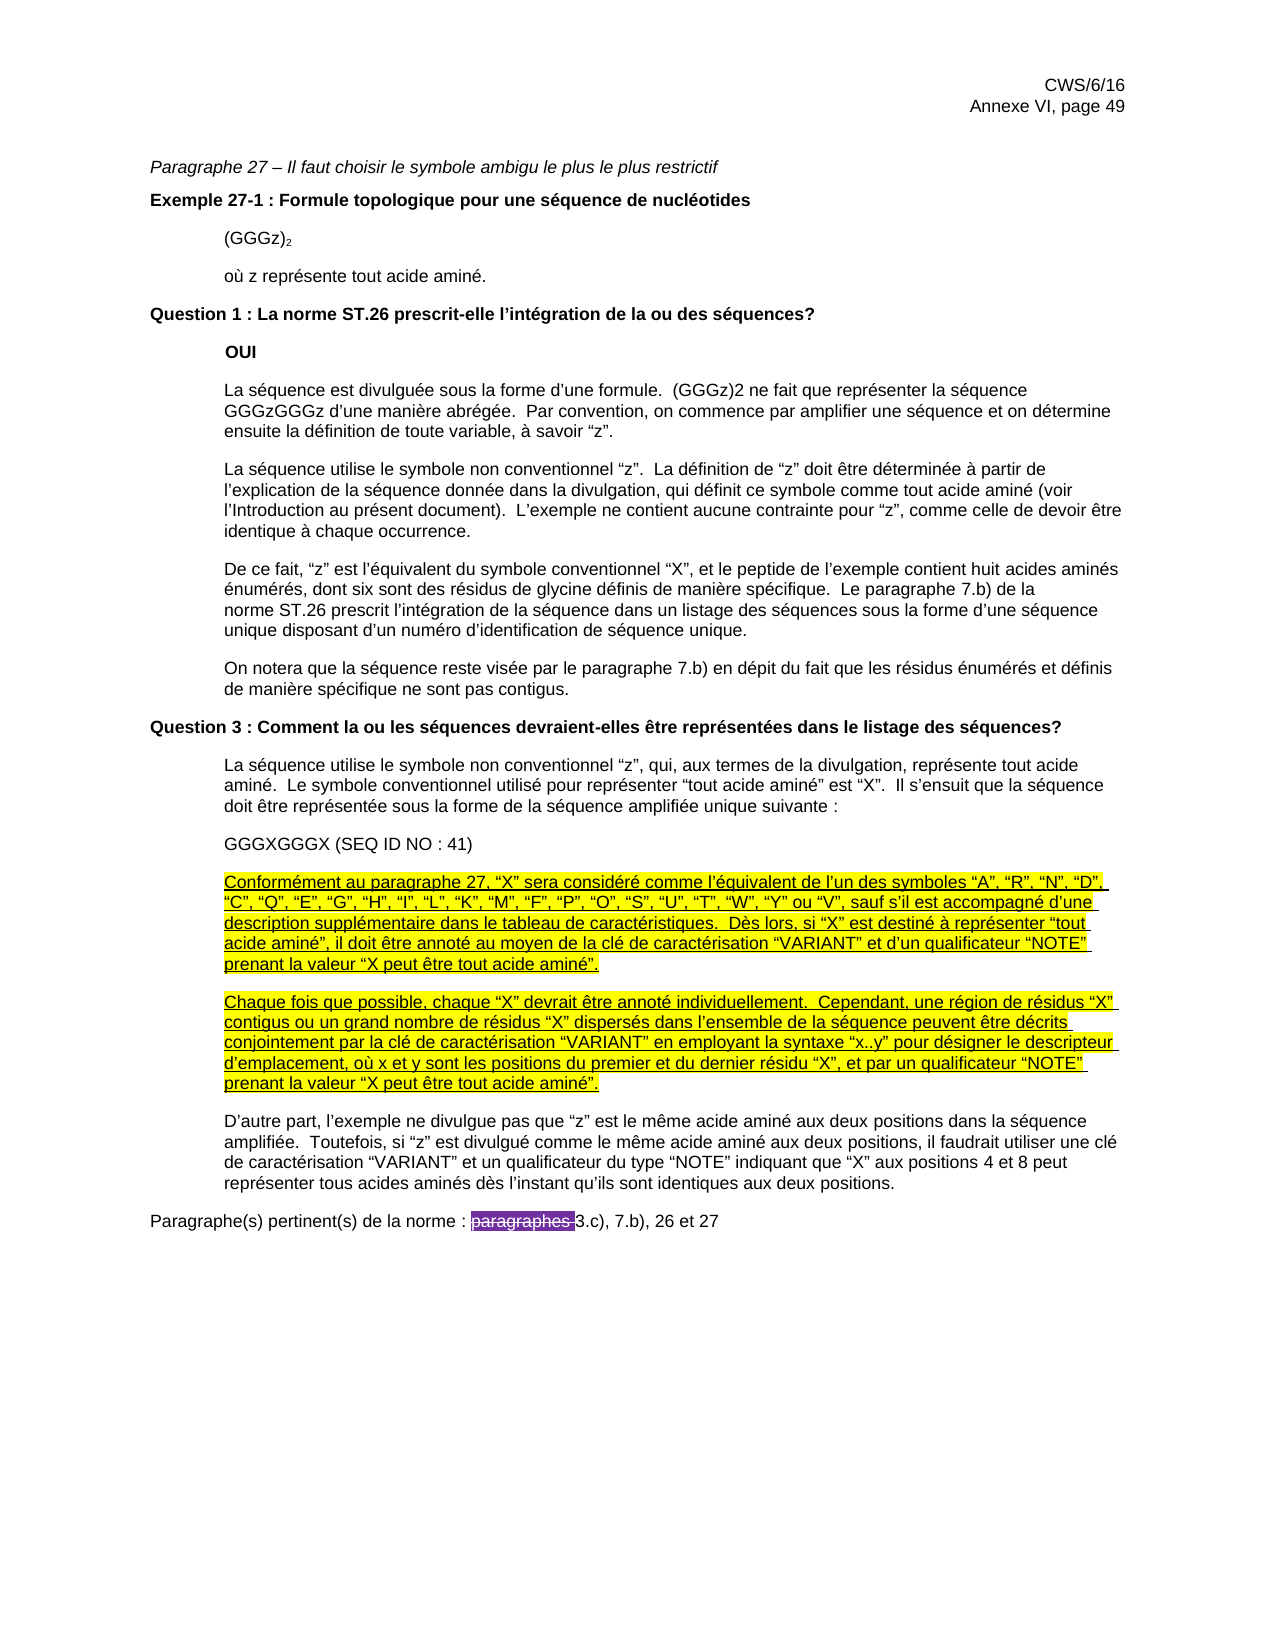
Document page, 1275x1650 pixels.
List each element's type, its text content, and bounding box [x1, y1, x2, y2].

text (GGGz)2 [224, 228, 1125, 248]
text OUI [225, 342, 1125, 362]
text Chaque fois que possible, chaque “X” devrait être annoté individuellement. Cependant, une région de résidus “X” contigus ou un grand nombre de résidus “X” dispersés dans l’ensemble de la séquence peuvent être décrits conjointement par la clé de caractérisation “VARIANT” en employant la syntaxe “x..y” pour désigner le descripteur d’emplacement, où x et y sont les positions du premier et du dernier résidu “X”, et par un qualificateur “NOTE” prenant la valeur “X peut être tout acide aminé”. [599, 991, 1125, 1093]
text La séquence est divulguée sous la forme d’une formule. (GGGz)2 ne fait que représenter la séquence GGGzGGGz d’une manière abrégée. Par convention, on commence par amplifier une séquence et on détermine ensuite la définition de toute variable, à savoir “z”. [224, 380, 1125, 441]
text Paragraphe(s) pertinent(s) de la norme : paragraphes 3.c), 7.b), 26 et 27 [575, 1211, 1125, 1231]
text Exemple 27-1 : Formule topologique pour une séquence de nucléotides [150, 189, 1125, 210]
text Question 1 : La norme ST.26 prescrit-elle l’intégration de la ou des séquences? [150, 304, 1125, 324]
text GGGXGGGX (SEQ ID NO : 41) [224, 833, 1125, 854]
text où z représente tout acide aminé. [224, 266, 1125, 286]
text On notera que la séquence reste visée par le paragraphe 7.b) en dépit du fait que les résidus énumérés et définis de manière spécifique ne sont pas contigus. [224, 658, 1125, 699]
text De ce fait, “z” est l’équivalent du symbole conventionnel “X”, et le peptide de l’exemple contient huit acides aminés énumérés, dont six sont des résidus de glycine définis de manière spécifique. Le paragraphe 7.b) de la norme ST.26 prescrit l’intégration de la séquence dans un listage des séquences sous la forme d’une séquence unique disposant d’un numéro d’identification de séquence unique. [224, 558, 1125, 640]
text La séquence utilise le symbole non conventionnel “z”, qui, aux termes de la divulgation, représente tout acide aminé. Le symbole conventionnel utilisé pour représenter “tout acide aminé” est “X”. Il s’ensuit que la séquence doit être représentée sous la forme de la séquence amplifiée unique suivante : [224, 754, 1125, 816]
text Question 3 : Comment la ou les séquences devraient-elles être représentées dans le listage des séquences? [150, 716, 1125, 737]
text La séquence utilise le symbole non conventionnel “z”. La définition de “z” doit être déterminée à partir de l’explication de la séquence donnée dans la divulgation, qui définit ce symbole comme tout acide aminé (voir l’Introduction au présent document). L’exemple ne contient aucune contrainte pour “z”, comme celle de devoir être identique à chaque occurrence. [224, 459, 1125, 541]
subtitle Paragraphe 27 – Il faut choisir le symbole ambigu le plus le plus restrictif [150, 157, 1125, 177]
text Paragraphe(s) pertinent(s) de la norme : paragraphes 3.c), 7.b), 26 et 27 [150, 1211, 471, 1231]
text D’autre part, l’exemple ne divulgue pas que “z” est le même acide aminé aux deux positions dans la séquence amplifiée. Toutefois, si “z” est divulgué comme le même acide aminé aux deux positions, il faudrait utiliser une clé de caractérisation “VARIANT” et un qualificateur du type “NOTE” indiquant que “X” aux positions 4 et 8 peut représenter tous acides aminés dès l’instant qu’ils sont identiques aux deux positions. [224, 1111, 1125, 1193]
text Conformément au paragraphe 27, “X” sera considéré comme l’équivalent de l’un des symboles “A”, “R”, “N”, “D”, “C”, “Q”, “E”, “G”, “H”, “I”, “L”, “K”, “M”, “F”, “P”, “O”, “S”, “U”, “T”, “W”, “Y” ou “V”, sauf s’il est accompagné d’une description supplémentaire dans le tableau de caractéristiques. Dès lors, si “X” est destiné à représenter “tout acide aminé”, il doit être annoté au moyen de la clé de caractérisation “VARIANT” et d’un qualificateur “NOTE” prenant la valeur “X peut être tout acide aminé”. [224, 872, 1125, 974]
